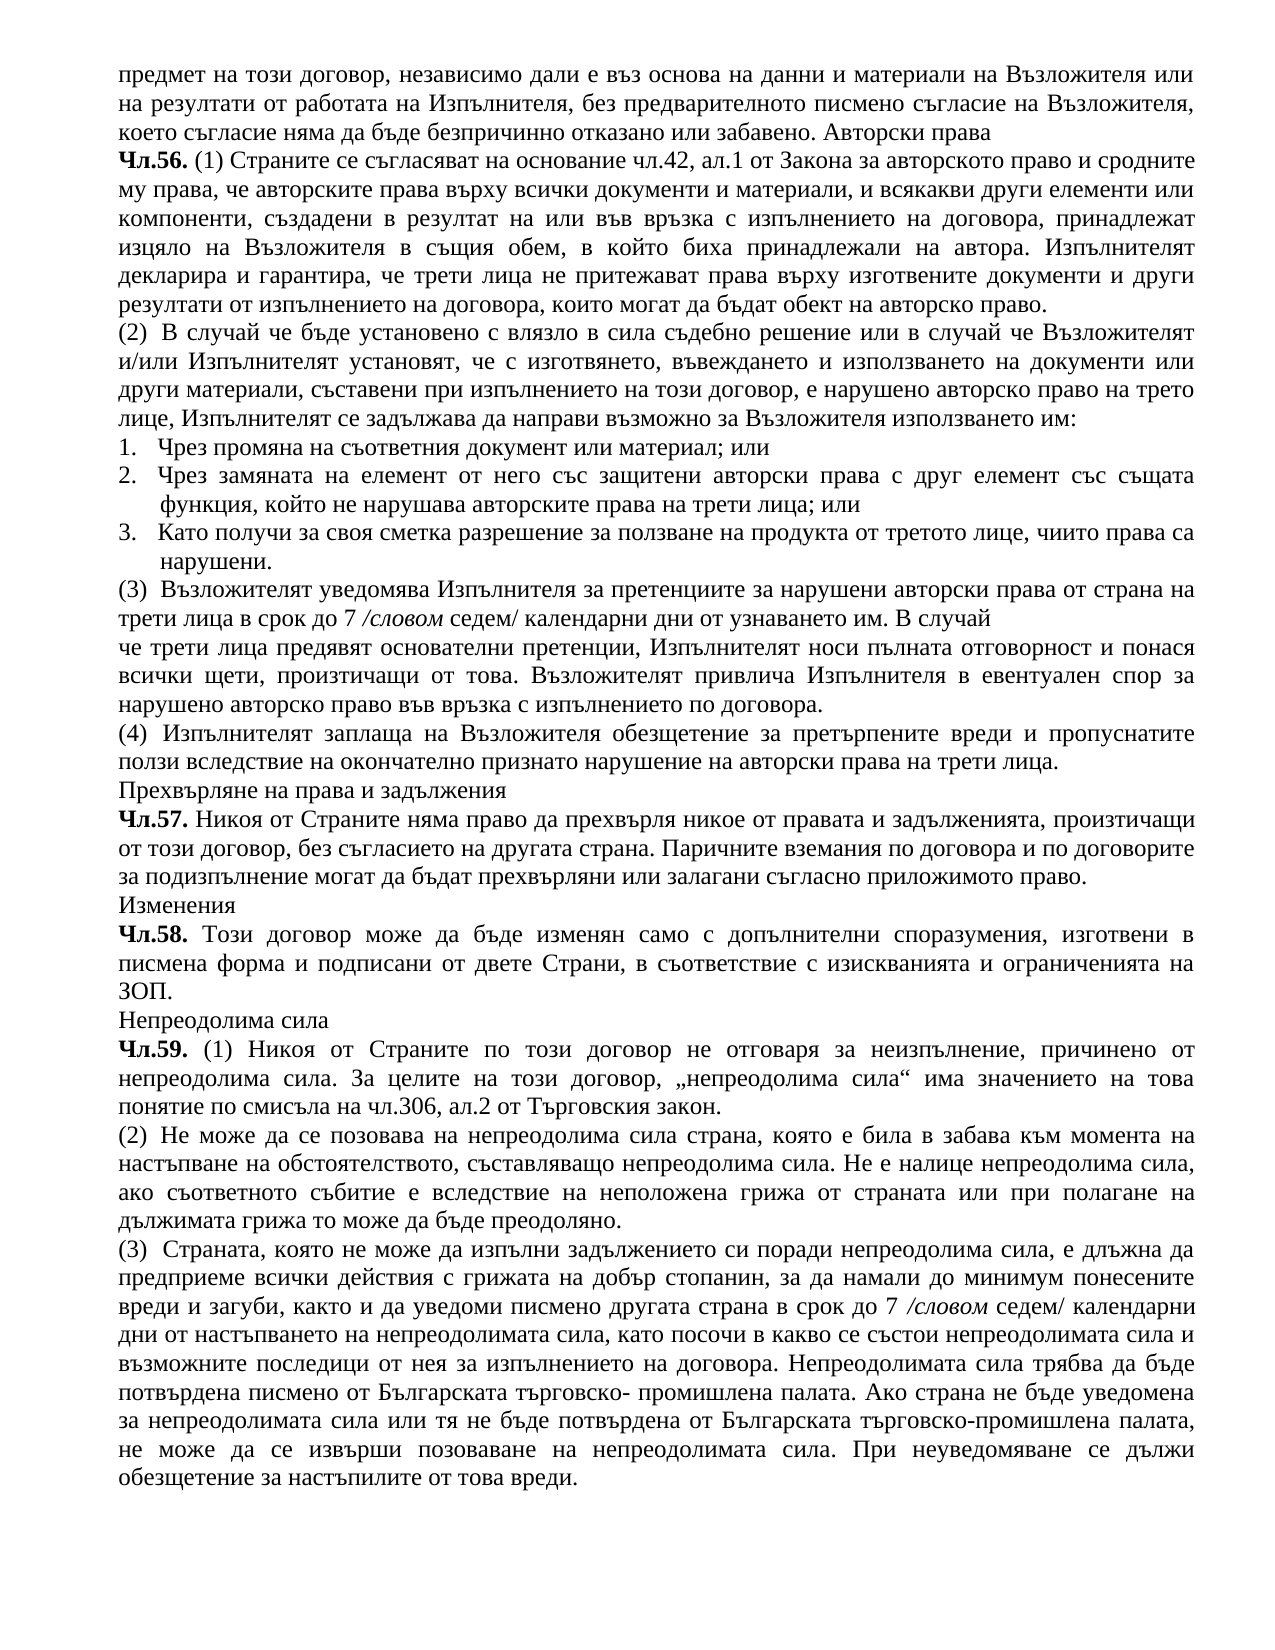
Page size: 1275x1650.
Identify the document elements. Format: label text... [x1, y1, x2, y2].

list Възложителят уведомява Изпълнителя за претенциите за нарушени авторски права от страна на трети лица в срок до 7 /словом седем/ календарни дни от узнаването им. В случай [118, 575, 1196, 632]
text Чл.58. Този договор може да бъде изменян само с допълнителни споразумения, изготвени в писмена форма и подписани от двете Страни, в съответствие с изискванията и ограниченията на ЗОП. [118, 919, 1196, 1005]
text Прехвърляне на права и задължения [118, 775, 1196, 804]
list Страната, която не може да изпълни задължението си поради непреодолима сила, е длъжна да предприеме всички действия с грижата на добър стопанин, за да намали до минимум понесените вреди и загуби, както и да уведоми писмено другата страна в срок до 7 /словом седем/ календарни дни от настъпването на непреодолимата сила, като посочи в какво се състои непреодолимата сила и възможните последици от нея за изпълнението на договора. Непреодолимата сила трябва да бъде потвърдена писмено от Българската търговско- промишлена палата. Ако страна не бъде уведомена за непреодолимата сила или тя не бъде потвърдена от Българската търговско-промишлена палата, не може да се извърши позоваване на непреодолимата сила. При неуведомяване се дължи обезщетение за настъпилите от това вреди. [118, 1234, 1196, 1491]
text че трети лица предявят основателни претенции, Изпълнителят носи пълната отговорност и понася всички щети, произтичащи от това. Възложителят привлича Изпълнителя в евентуален спор за нарушено авторско право във връзка с изпълнението по договора. [118, 632, 1196, 718]
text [118, 59, 1196, 145]
list Чрез промяна на съответния документ или материал; или [118, 432, 1196, 461]
text Чл.57. Никоя от Страните няма право да прехвърля никое от правата и задълженията, произтичащи от този договор, без съгласието на другата страна. Паричните вземания по договора и по договорите за подизпълнение могат да бъдат прехвърляни или залагани съгласно приложимото право. [118, 804, 1196, 890]
text Чл.59. (1) Никоя от Страните по този договор не отговаря за неизпълнение, причинено от непреодолима сила. За целите на този договор, „непреодолима сила“ има значението на това понятие по смисъла на чл.306, ал.2 от Търговския закон. [118, 1034, 1196, 1120]
list Не може да се позовава на непреодолима сила страна, която е била в забава към момента на настъпване на обстоятелството, съставляващо непреодолима сила. Не е налице непреодолима сила, ако съответното събитие е вследствие на неположена грижа от страната или при полагане на дължимата грижа то може да бъде преодоляно. [118, 1120, 1196, 1234]
text Изменения [118, 890, 1196, 919]
text Чл.56. (1) Страните се съгласяват на основание чл.42, ал.1 от Закона за авторското право и сродните му права, че авторските права върху всички документи и материали, и всякакви други елементи или компоненти, създадени в резултат на или във връзка с изпълнението на договора, принадлежат изцяло на Възложителя в същия обем, в който биха принадлежали на автора. Изпълнителят декларира и гарантира, че трети лица не притежават права върху изготвените документи и други резултати от изпълнението на договора, които могат да бъдат обект на авторско право. [118, 145, 1196, 318]
list Изпълнителят заплаща на Възложителя обезщетение за претърпените вреди и пропуснатите ползи вследствие на окончателно признато нарушение на авторски права на трети лица. [118, 718, 1196, 775]
list В случай че бъде установено с влязло в сила съдебно решение или в случай че Възложителят и/или Изпълнителят установят, че с изготвянето, въвеждането и използването на документи или други материали, съставени при изпълнението на този договор, е нарушено авторско право на трето лице, Изпълнителят се задължава да направи възможно за Възложителя използването им: [118, 318, 1196, 432]
text Непреодолима сила [118, 1005, 1196, 1034]
list Като получи за своя сметка разрешение за ползване на продукта от третото лице, чиито права са нарушени. [118, 518, 1196, 575]
list Чрез замяната на елемент от него със защитени авторски права с друг елемент със същата функция, който не нарушава авторските права на трети лица; или [118, 461, 1196, 518]
